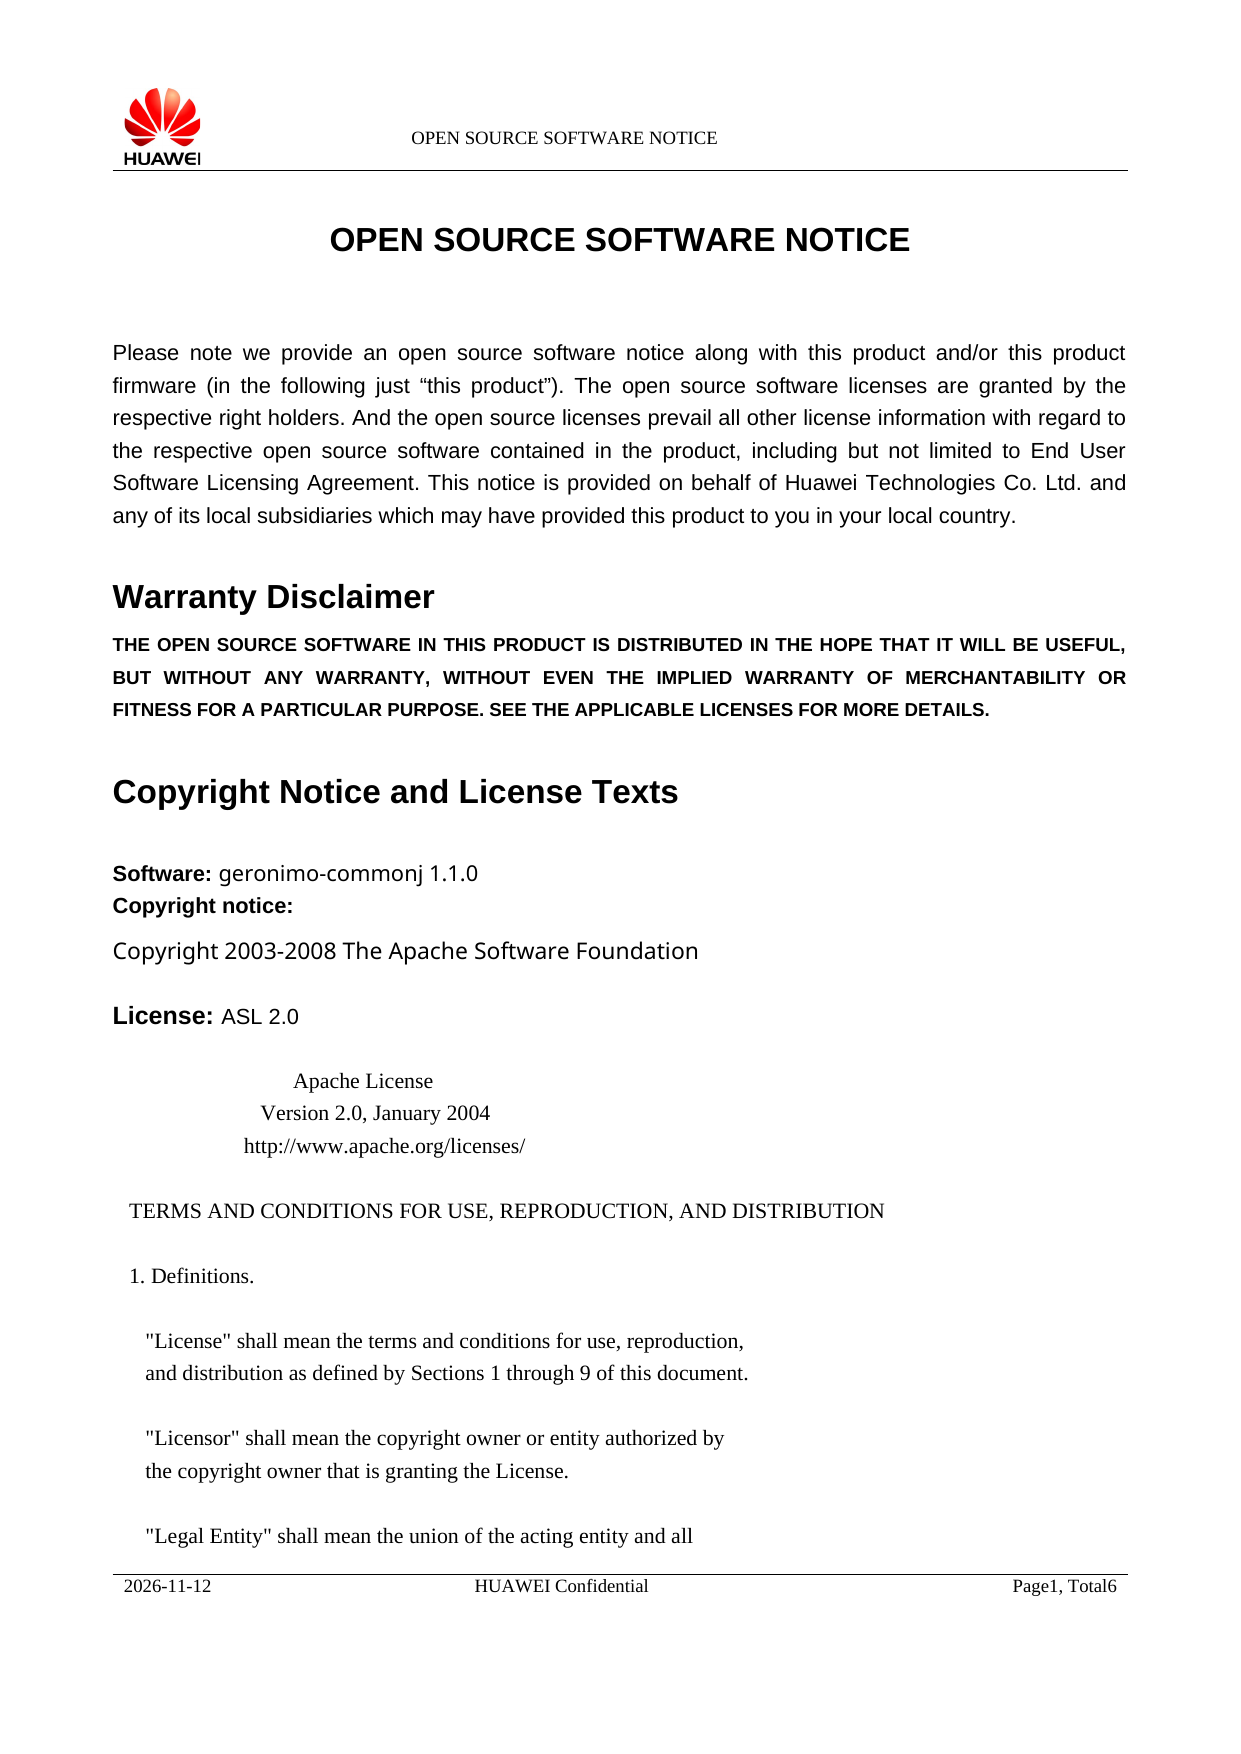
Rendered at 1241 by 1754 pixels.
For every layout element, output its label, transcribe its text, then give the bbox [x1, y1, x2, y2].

text Copyright Notice and License Texts [112, 759, 1128, 824]
title Software: geronimo-commonj 1.1.0 [112, 856, 1128, 889]
text License: ASL 2.0 [112, 999, 1128, 1031]
text OPEN SOURCE SOFTWARE NOTICE [112, 206, 1128, 271]
text Copyright 2003-2008 The Apache Software Foundation [112, 934, 1128, 999]
text Copyright notice: [112, 889, 1128, 921]
text Warranty Disclaimer [112, 564, 1128, 629]
text Please note we provide an open source software notice along with this product and/or this product firmware (in the following just “this product”). The open source software licenses are granted by the respective right holders. And the open source licenses prevail all other license information with regard to the respective open source software contained in the product, including but not limited to End User Software Licensing Agreement. This notice is provided on behalf of Huawei Technologies Co. Ltd. and any of its local subsidiaries which may have provided this product to you in your local country. [112, 336, 1128, 531]
text The open source software in this product is distributed in the hope that it will be useful, but WITHOUT ANY WARRANTY, without even the implied warranty of MERCHANTABILITY or FITNESS FOR A PARTICULAR PURPOSE. See the applicable licenses for more details. [112, 629, 1128, 726]
picture [124, 88, 201, 165]
